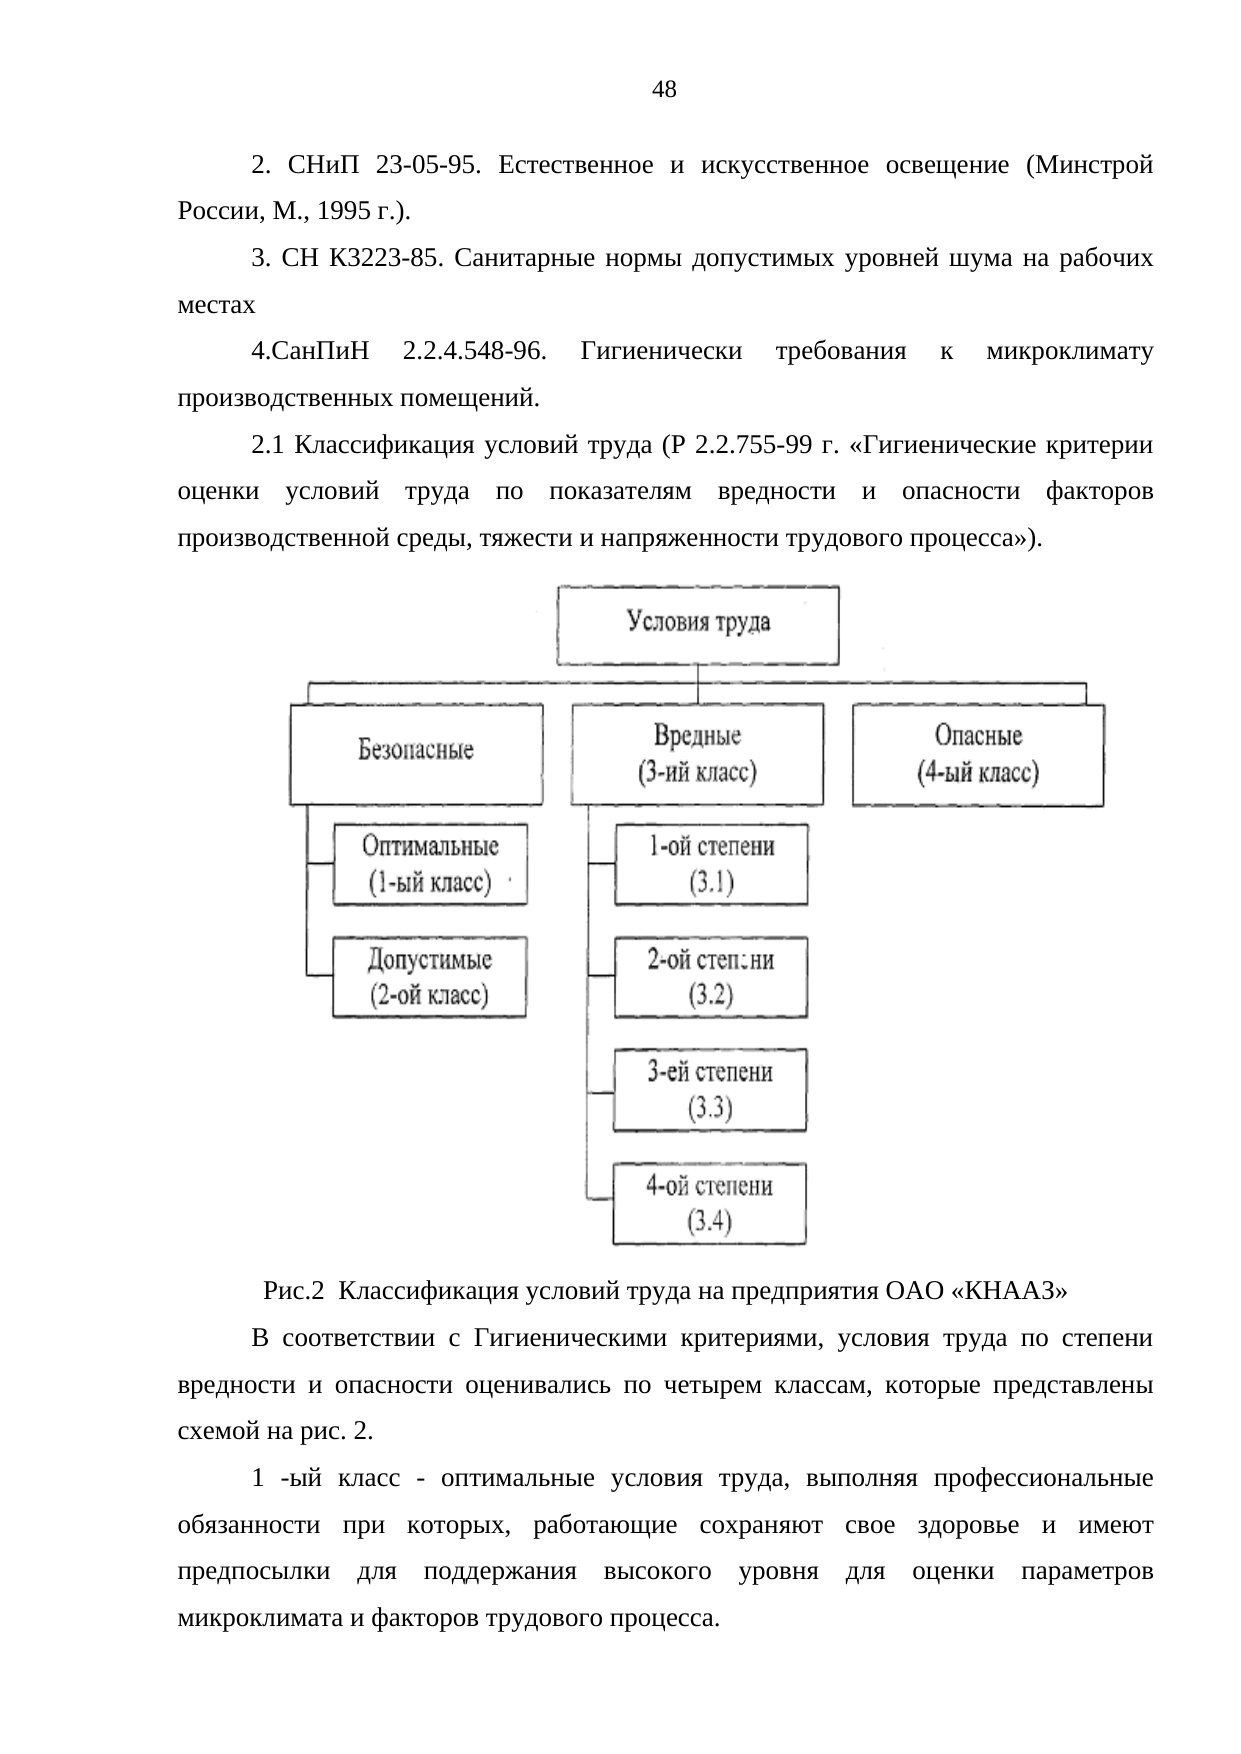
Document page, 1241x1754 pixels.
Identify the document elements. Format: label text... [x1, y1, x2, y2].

text Рис.2 Классификация условий труда на предприятия ОАО «КНААЗ» [177, 1274, 1155, 1306]
text В соответствии с Гигиеническими критериями, условия труда по степени вредности и опасности оценивались по четырем классам, которые представлены схемой на рис. 2. [177, 1321, 1155, 1446]
text 2.1 Классификация условий труда (Р 2.2.755-99 г. «Гигиенические критерии оценки условий труда по показателям вредности и опасности факторов производственной среды, тяжести и напряженности трудового процесса»). [177, 428, 1155, 552]
text 4.СанПиН 2.2.4.548-96. Гигиенически требования к микроклимату производственных помещений. [177, 334, 1155, 412]
text 1 -ый класс - оптимальные условия труда, выполняя профессиональные обязанности при которых, работающие сохраняют свое здоровье и имеют предпосылки для поддержания высокого уровня для оценки параметров микроклимата и факторов трудового процесса. [177, 1461, 1155, 1632]
picture [281, 567, 1125, 1260]
text 2. СНиП 23-05-95. Естественное и искусственное освещение (Минстрой России, М., 1995 г.). [177, 148, 1155, 226]
text 3. СН К3223-85. Санитарные нормы допустимых уровней шума на рабочих местах [177, 241, 1155, 319]
